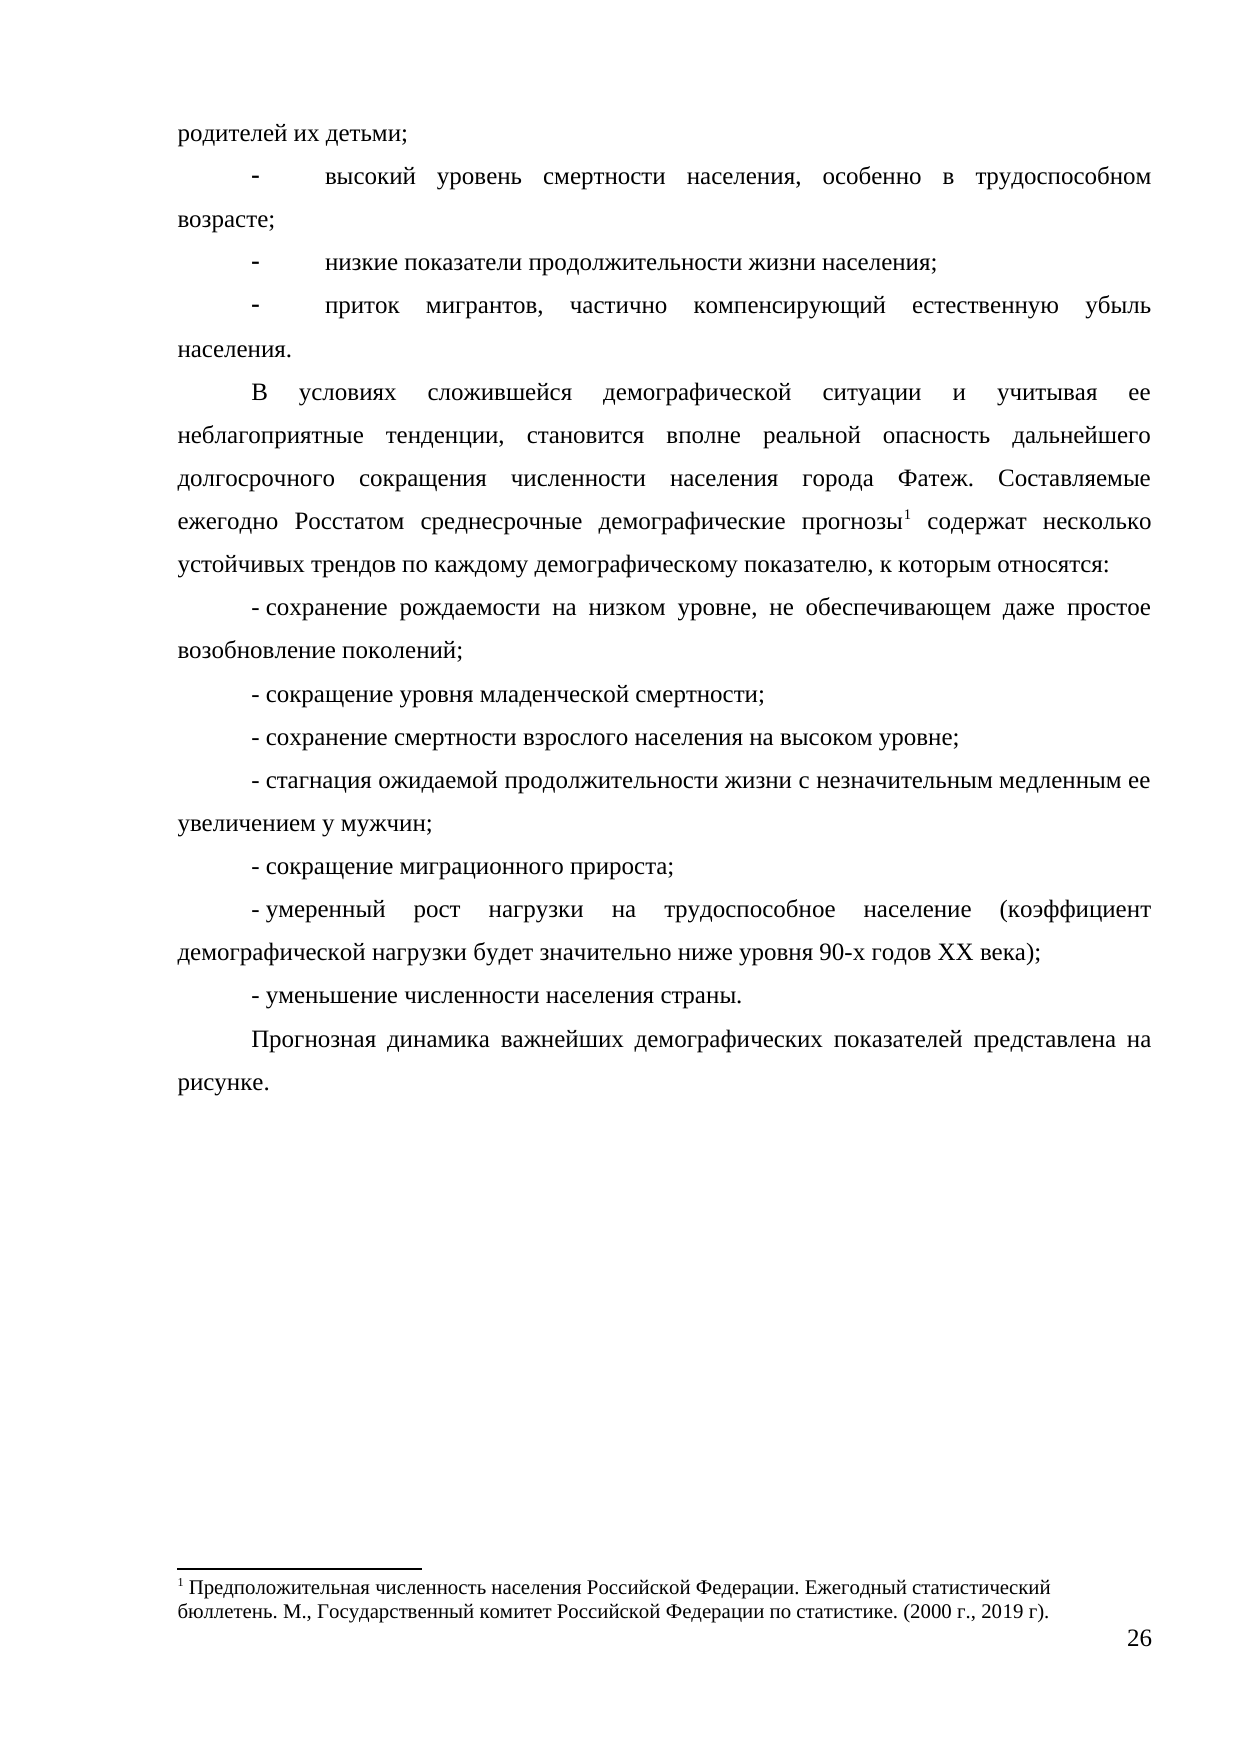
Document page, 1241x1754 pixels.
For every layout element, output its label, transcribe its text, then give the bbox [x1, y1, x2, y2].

list приток мигрантов, частично компенсирующий естественную убыль населения. [177, 291, 1152, 362]
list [177, 118, 1152, 147]
text Прогнозная динамика важнейших демографических показателей представлена на рисунке. [177, 1024, 1152, 1096]
text - стагнация ожидаемой продолжительности жизни с незначительным медленным ее увеличением у мужчин; [177, 765, 1152, 837]
text - сохранение рождаемости на низком уровне, не обеспечивающем даже простое возобновление поколений; [177, 592, 1152, 664]
text В условиях сложившейся демографической ситуации и учитывая ее неблагоприятные тенденции, становится вполне реальной опасность дальнейшего долгосрочного сокращения численности населения города Фатеж. Составляемые ежегодно Росстатом среднесрочные демографические прогнозы содержат несколько устойчивых трендов по каждому демографическому показателю, к которым относятся: [177, 377, 1152, 578]
text - уменьшение численности населения страны. [177, 981, 1152, 1009]
text - сохранение смертности взрослого населения на высоком уровне; [177, 722, 1152, 751]
text - сокращение уровня младенческой смертности; [177, 679, 1152, 707]
list низкие показатели продолжительности жизни населения; [177, 247, 1152, 276]
text - сокращение миграционного прироста; [177, 851, 1152, 880]
text - умеренный рост нагрузки на трудоспособное население (коэффициент демографической нагрузки будет значительно ниже уровня 90-х годов XX века); [177, 894, 1152, 966]
list высокий уровень смертности населения, особенно в трудоспособном возрасте; [177, 161, 1152, 233]
